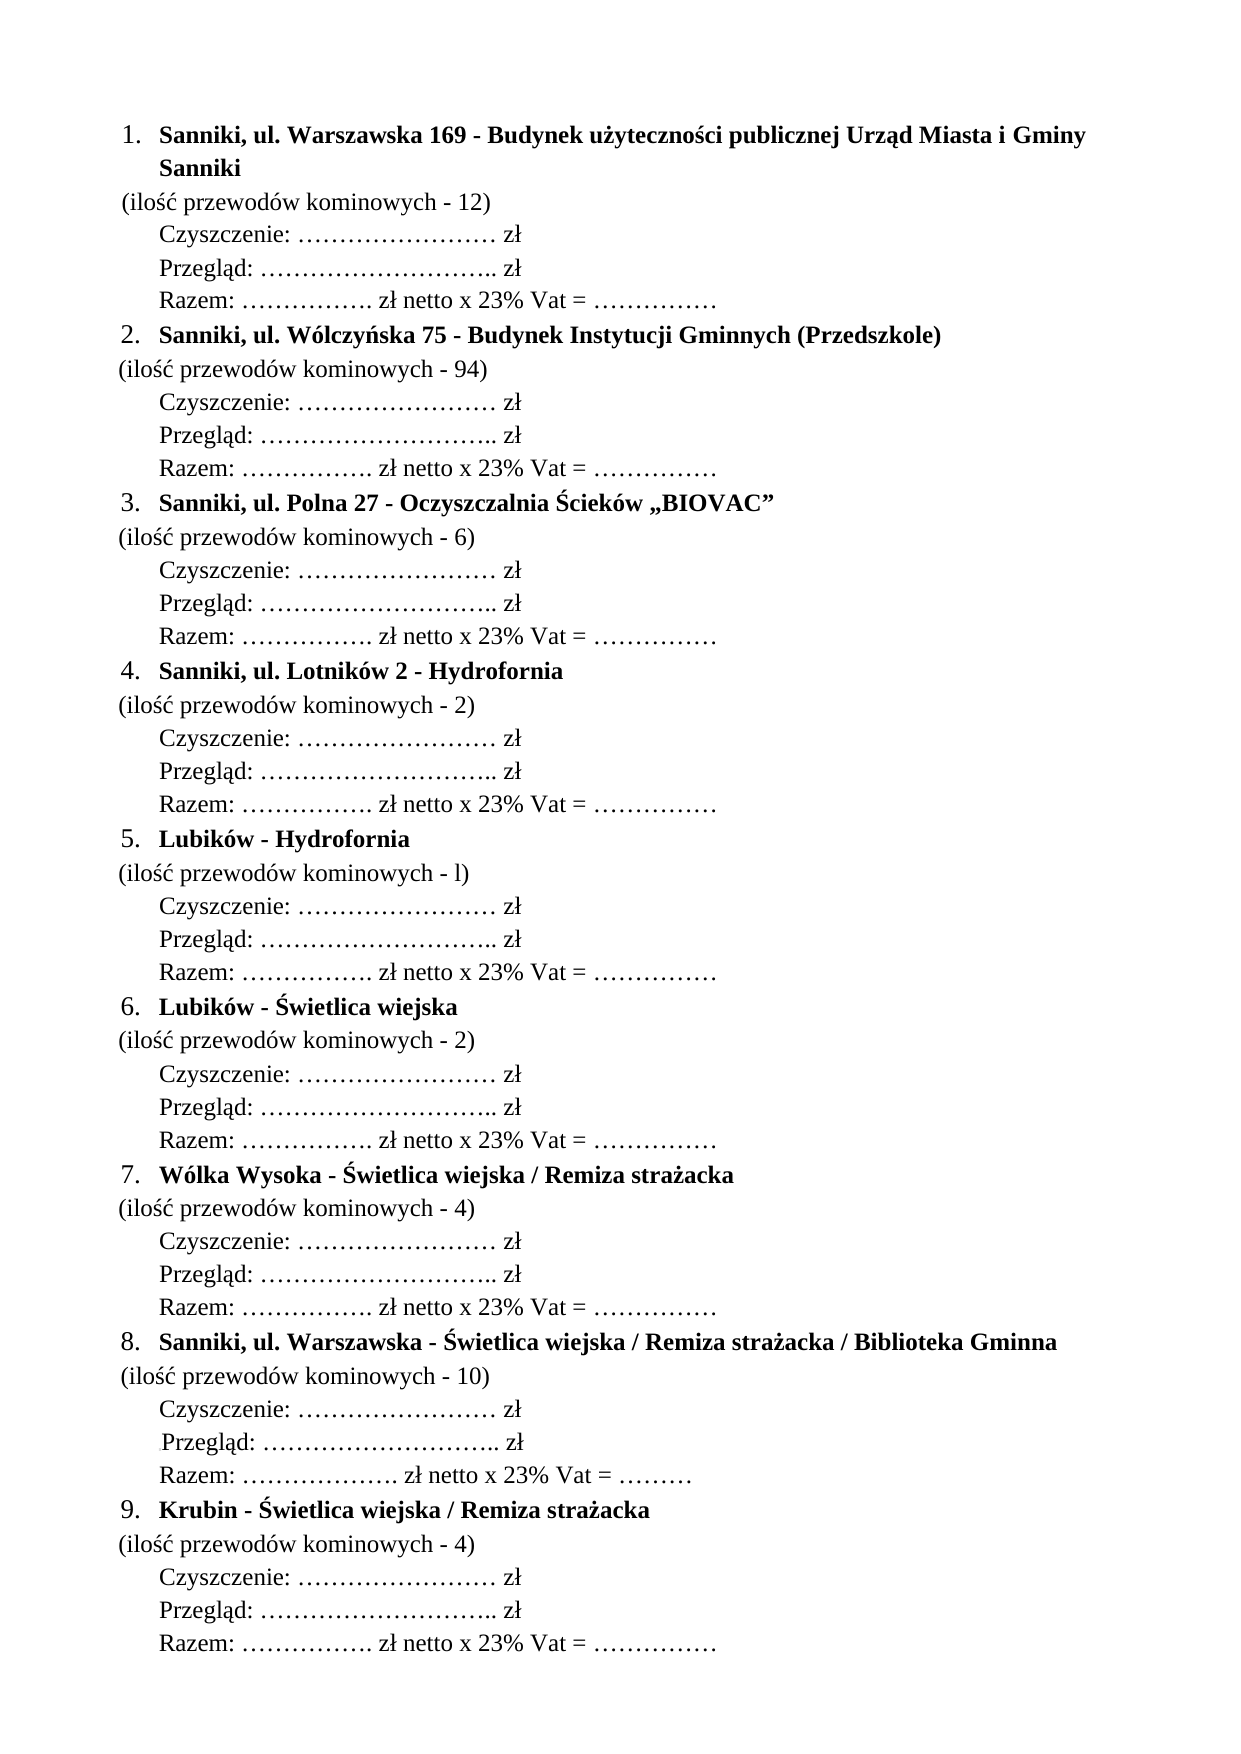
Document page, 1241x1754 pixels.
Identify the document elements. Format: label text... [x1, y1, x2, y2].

text (ilość przewodów kominowych - 10) [120, 1361, 1134, 1390]
text Przegląd: ……………………….. zł [118, 588, 1134, 617]
text Przegląd: ……………………….. zł [118, 1595, 1134, 1624]
list Lubików - Świetlica wiejska [120, 990, 1134, 1021]
text Przegląd: ……………………….. zł [118, 924, 1134, 953]
text Przegląd: ……………………….. zł [159, 1427, 628, 1456]
list Wólka Wysoka - Świetlica wiejska / Remiza strażacka [120, 1158, 1134, 1189]
text Razem: ……………. zł netto x 23% Vat = …………… [118, 789, 1134, 818]
text Czyszczenie: …………………… zł [159, 555, 1134, 584]
text Razem: ……………. zł netto x 23% Vat = …………… [118, 453, 1134, 482]
text Razem: ………………. zł netto x 23% Vat = ……… [118, 1460, 1134, 1489]
text Razem: ……………. zł netto x 23% Vat = …………… [118, 621, 1134, 650]
text Czyszczenie: …………………… zł [159, 1394, 628, 1423]
text Czyszczenie: …………………… zł [159, 891, 1134, 919]
text Przegląd: ……………………….. zł [118, 253, 1134, 281]
list Krubin - Świetlica wiejska / Remiza strażacka [120, 1493, 1134, 1524]
text Czyszczenie: …………………… zł [159, 219, 1134, 248]
text Razem: ……………. zł netto x 23% Vat = …………… [118, 1292, 1134, 1321]
text Czyszczenie: …………………… zł [159, 1562, 1134, 1591]
text (ilość przewodów kominowych - 2) [118, 1026, 1134, 1054]
list Sanniki, ul. Wólczyńska 75 - Budynek Instytucji Gminnych (Przedszkole) [120, 319, 1134, 350]
text (ilość przewodów kominowych - 6) [118, 522, 1134, 551]
text (ilość przewodów kominowych - 2) [118, 690, 1134, 719]
text Razem: ……………. zł netto x 23% Vat = …………… [118, 286, 1134, 314]
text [118, 1628, 1134, 1657]
text Przegląd: ……………………….. zł [118, 756, 1134, 785]
text (ilość przewodów kominowych - 4) [118, 1529, 1134, 1558]
list Lubików - Hydrofornia [120, 822, 1134, 853]
text (ilość przewodów kominowych - 94) [118, 354, 1134, 383]
text (ilość przewodów kominowych - l) [118, 858, 1134, 887]
text Czyszczenie: …………………… zł [159, 1226, 1134, 1255]
list Sanniki, ul. Warszawska - Świetlica wiejska / Remiza strażacka / Biblioteka Gminna [120, 1326, 1134, 1357]
list Sanniki, ul. Lotników 2 - Hydrofornia [120, 654, 1134, 685]
list Sanniki, ul. Polna 27 - Oczyszczalnia Ścieków „BIOVAC” [120, 486, 1134, 518]
text Przegląd: ……………………….. zł [118, 1092, 1134, 1120]
text (ilość przewodów kominowych - 12) [121, 187, 1134, 215]
text Przegląd: ……………………….. zł [118, 1259, 1134, 1288]
text (ilość przewodów kominowych - 4) [118, 1193, 1134, 1222]
text Czyszczenie: …………………… zł [159, 387, 1134, 416]
text Czyszczenie: …………………… zł [159, 723, 1134, 752]
text Razem: ……………. zł netto x 23% Vat = …………… [118, 1125, 1134, 1153]
text Przegląd: ……………………….. zł [118, 420, 1134, 449]
text Razem: ……………. zł netto x 23% Vat = …………… [118, 957, 1134, 986]
text Czyszczenie: …………………… zł [159, 1059, 1134, 1087]
list Sanniki, ul. Warszawska 169 - Budynek użyteczności publicznej Urząd Miasta i Gminy Sanniki [121, 118, 1134, 182]
